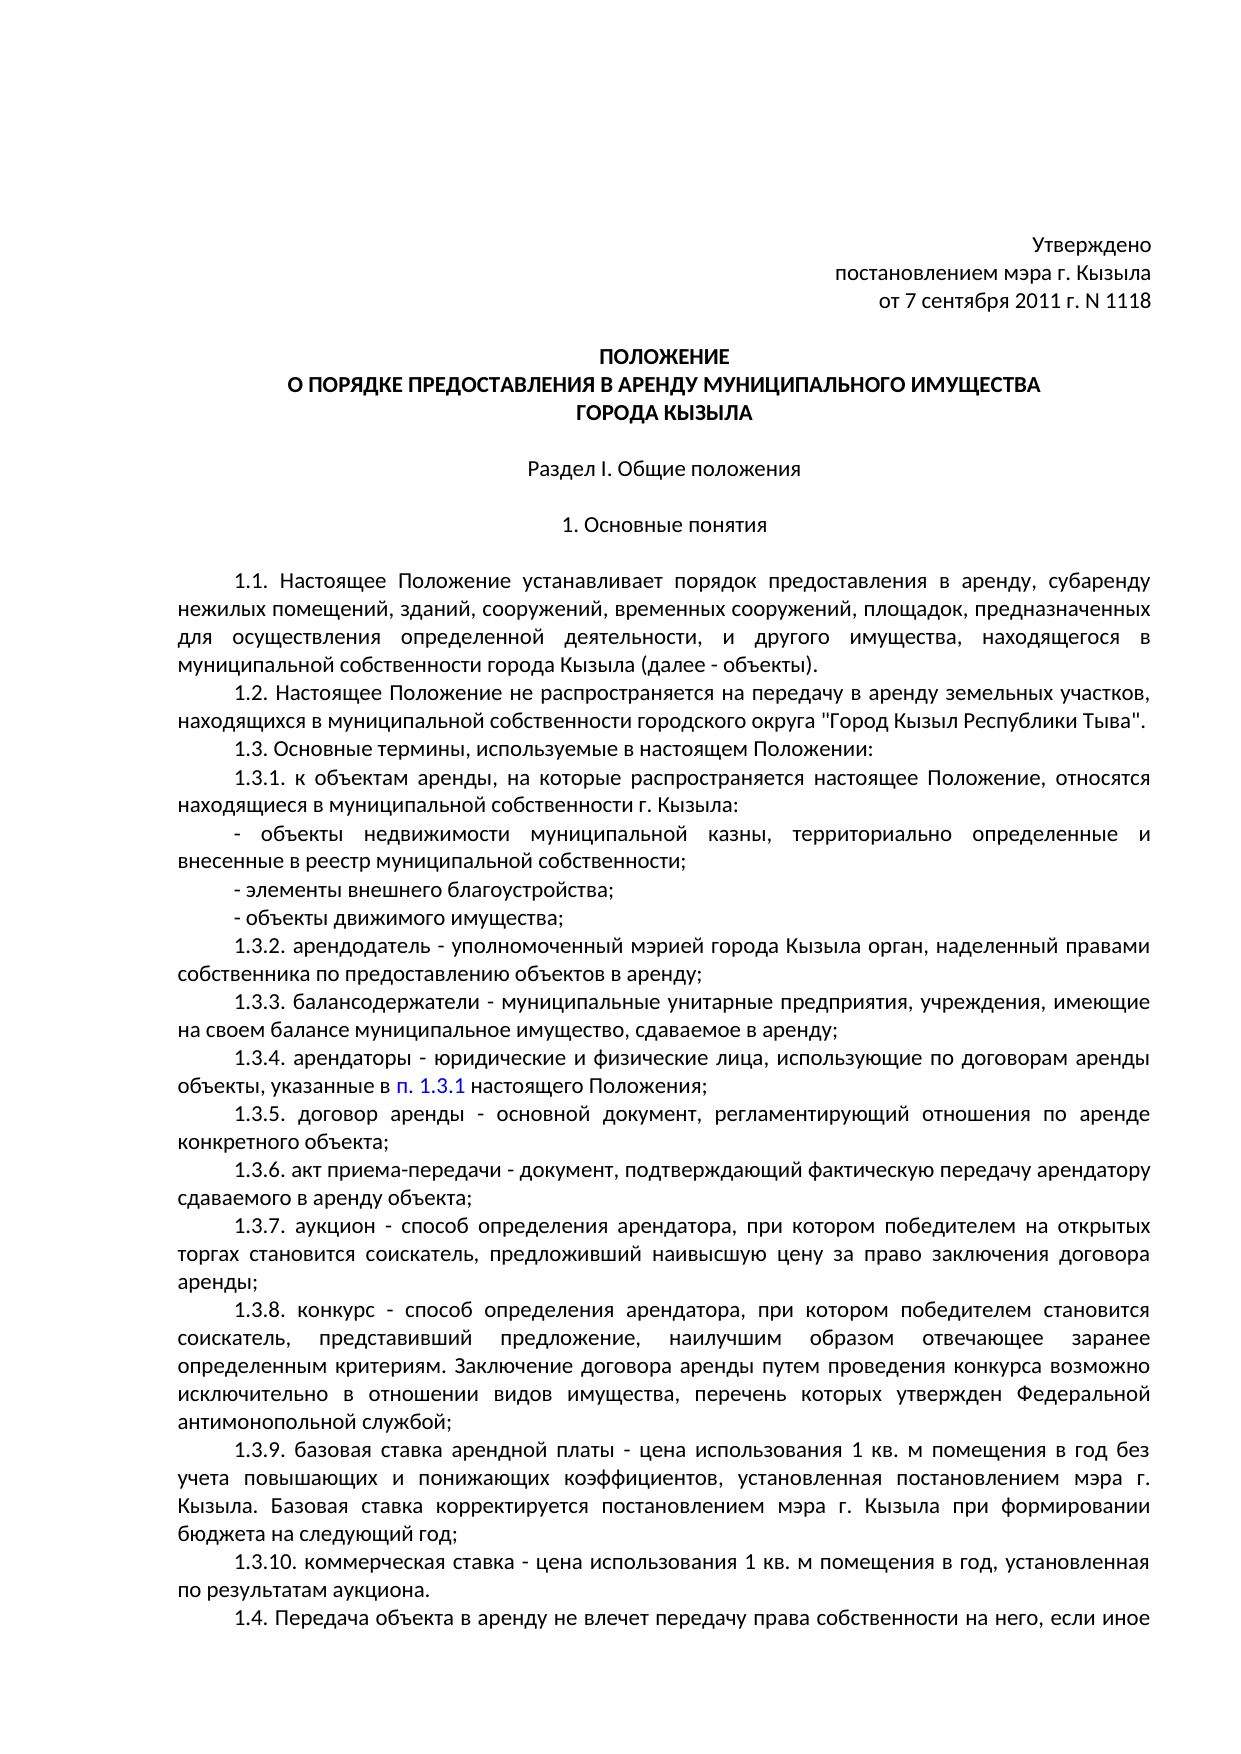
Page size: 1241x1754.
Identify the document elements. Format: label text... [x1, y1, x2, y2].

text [177, 1603, 1152, 1631]
text от 7 сентября 2011 г. N 1118 [177, 286, 1152, 314]
text 1.3.5. договор аренды - основной документ, регламентирующий отношения по аренде конкретного объекта; [177, 1099, 1152, 1155]
text 1.3.1. к объектам аренды, на которые распространяется настоящее Положение, относятся находящиеся в муниципальной собственности г. Кызыла: [177, 763, 1152, 819]
text Раздел I. Общие положения [177, 454, 1152, 482]
text постановлением мэра г. Кызыла [177, 258, 1152, 286]
text 1.3.8. конкурс - способ определения арендатора, при котором победителем становится соискатель, представивший предложение, наилучшим образом отвечающее заранее определенным критериям. Заключение договора аренды путем проведения конкурса возможно исключительно в отношении видов имущества, перечень которых утвержден Федеральной антимонопольной службой; [177, 1295, 1152, 1435]
text 1.1. Настоящее Положение устанавливает порядок предоставления в аренду, субаренду нежилых помещений, зданий, сооружений, временных сооружений, площадок, предназначенных для осуществления определенной деятельности, и другого имущества, находящегося в муниципальной собственности города Кызыла (далее - объекты). [177, 566, 1152, 678]
text 1.3.10. коммерческая ставка - цена использования 1 кв. м помещения в год, установленная по результатам аукциона. [177, 1547, 1152, 1603]
text - элементы внешнего благоустройства; [177, 875, 1152, 903]
text 1.3.9. базовая ставка арендной платы - цена использования 1 кв. м помещения в год без учета повышающих и понижающих коэффициентов, установленная постановлением мэра г. Кызыла. Базовая ставка корректируется постановлением мэра г. Кызыла при формировании бюджета на следующий год; [177, 1435, 1152, 1547]
text 1.2. Настоящее Положение не распространяется на передачу в аренду земельных участков, находящихся в муниципальной собственности городского округа "Город Кызыл Республики Тыва". [177, 678, 1152, 734]
text - объекты движимого имущества; [177, 903, 1152, 931]
text 1.3.2. арендодатель - уполномоченный мэрией города Кызыла орган, наделенный правами собственника по предоставлению объектов в аренду; [177, 931, 1152, 987]
text 1.3.4. арендаторы - юридические и физические лица, использующие по договорам аренды объекты, указанные в п. 1.3.1 настоящего Положения; [177, 1043, 1152, 1099]
title ГОРОДА КЫЗЫЛА [177, 398, 1152, 426]
text 1.3.7. аукцион - способ определения арендатора, при котором победителем на открытых торгах становится соискатель, предложивший наивысшую цену за право заключения договора аренды; [177, 1211, 1152, 1295]
text 1.3.6. акт приема-передачи - документ, подтверждающий фактическую передачу арендатору сдаваемого в аренду объекта; [177, 1155, 1152, 1211]
text 1.3.3. балансодержатели - муниципальные унитарные предприятия, учреждения, имеющие на своем балансе муниципальное имущество, сдаваемое в аренду; [177, 987, 1152, 1043]
text 1. Основные понятия [177, 510, 1152, 538]
title ПОЛОЖЕНИЕ [177, 342, 1152, 370]
text - объекты недвижимости муниципальной казны, территориально определенные и внесенные в реестр муниципальной собственности; [177, 819, 1152, 875]
text 1.3. Основные термины, используемые в настоящем Положении: [177, 734, 1152, 763]
title О ПОРЯДКЕ ПРЕДОСТАВЛЕНИЯ В АРЕНДУ МУНИЦИПАЛЬНОГО ИМУЩЕСТВА [177, 370, 1152, 398]
text Утверждено [177, 230, 1152, 258]
